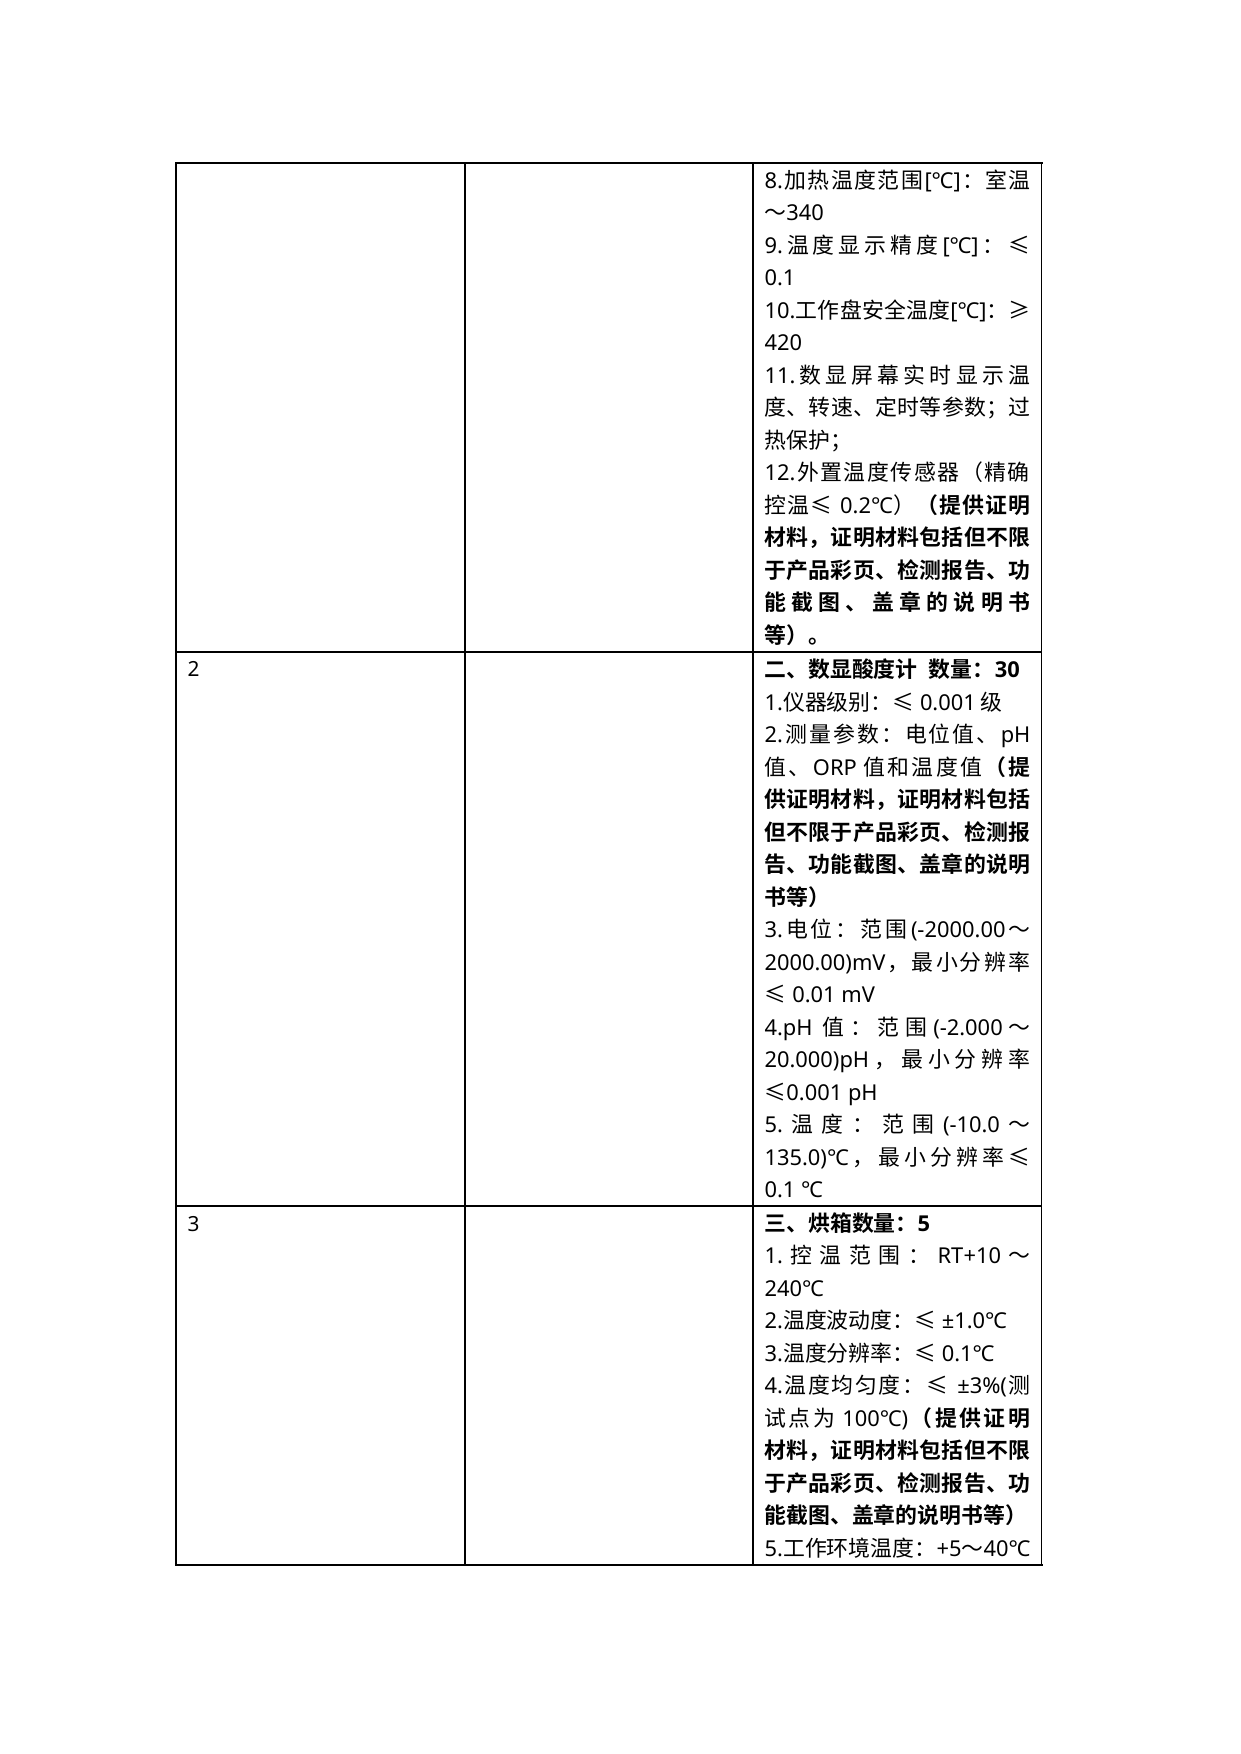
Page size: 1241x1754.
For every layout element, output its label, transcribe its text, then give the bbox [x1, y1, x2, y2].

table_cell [754, 1207, 1041, 1564]
table_cell 二、数显酸度计 数量：30 1.仪器级别：≤ 0.001级 2.测量参数：电位值、pH值、ORP值和温度值（提供证明材料，证明材料包括但不限于产品彩页、检测报告、功能截图、盖章的说明书等） 3.电位：范围(-2000.00～2000.00)mV，最小分辨率≤ 0.01 mV 4.pH值：范围(-2.000～20.000)pH，最小分辨率≤0.001 pH 5.温度：范围(-10.0～135.0)℃，最小分辨率≤ 0.1 ℃ [754, 653, 1041, 1205]
table_cell 1 [177, 164, 464, 651]
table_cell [754, 164, 1041, 651]
table_cell [466, 164, 752, 651]
table_cell [466, 1207, 752, 1564]
table_cell 2 [177, 653, 464, 1205]
table_cell [466, 653, 752, 1205]
table_cell 3 [177, 1207, 464, 1564]
